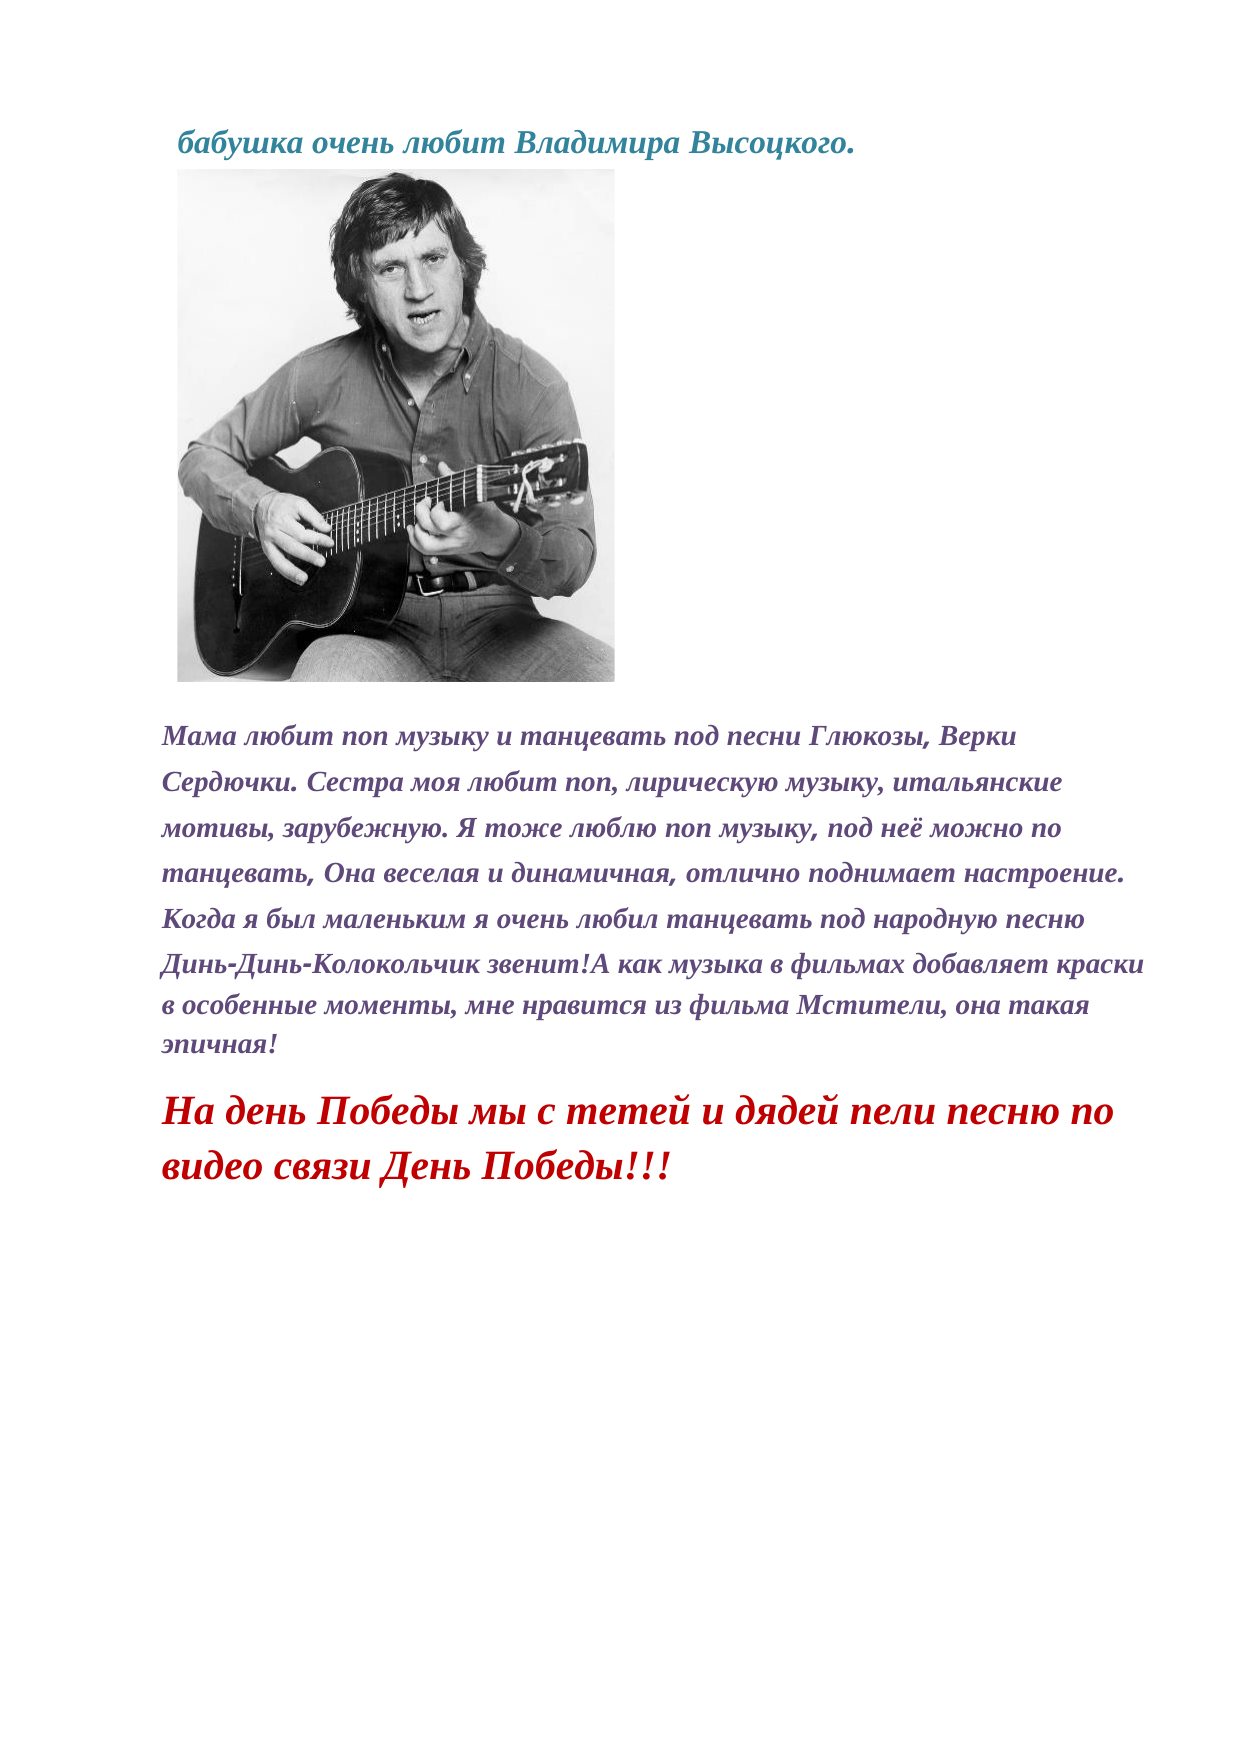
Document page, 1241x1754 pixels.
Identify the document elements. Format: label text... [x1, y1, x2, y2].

picture [177, 169, 615, 682]
text На день Победы мы с тетей и дядей пели песню по видео связи День Победы!!! [162, 1085, 1155, 1188]
text Мама любит поп музыку и танцевать под песни Глюкозы, Верки Сердючки. Сестра моя любит поп, лирическую музыку, итальянские мотивы, зарубежную. Я тоже люблю поп музыку, под неё можно по танцевать, Она веселая и динамичная, отлично поднимает настроение. Когда я был маленьким я очень любил танцевать под народную песню Динь-Динь-Колокольчик звенит!А как музыка в фильмах добавляет краски в особенные моменты, мне нравится из фильма Мстители, она такая эпичная! [162, 715, 1155, 1059]
